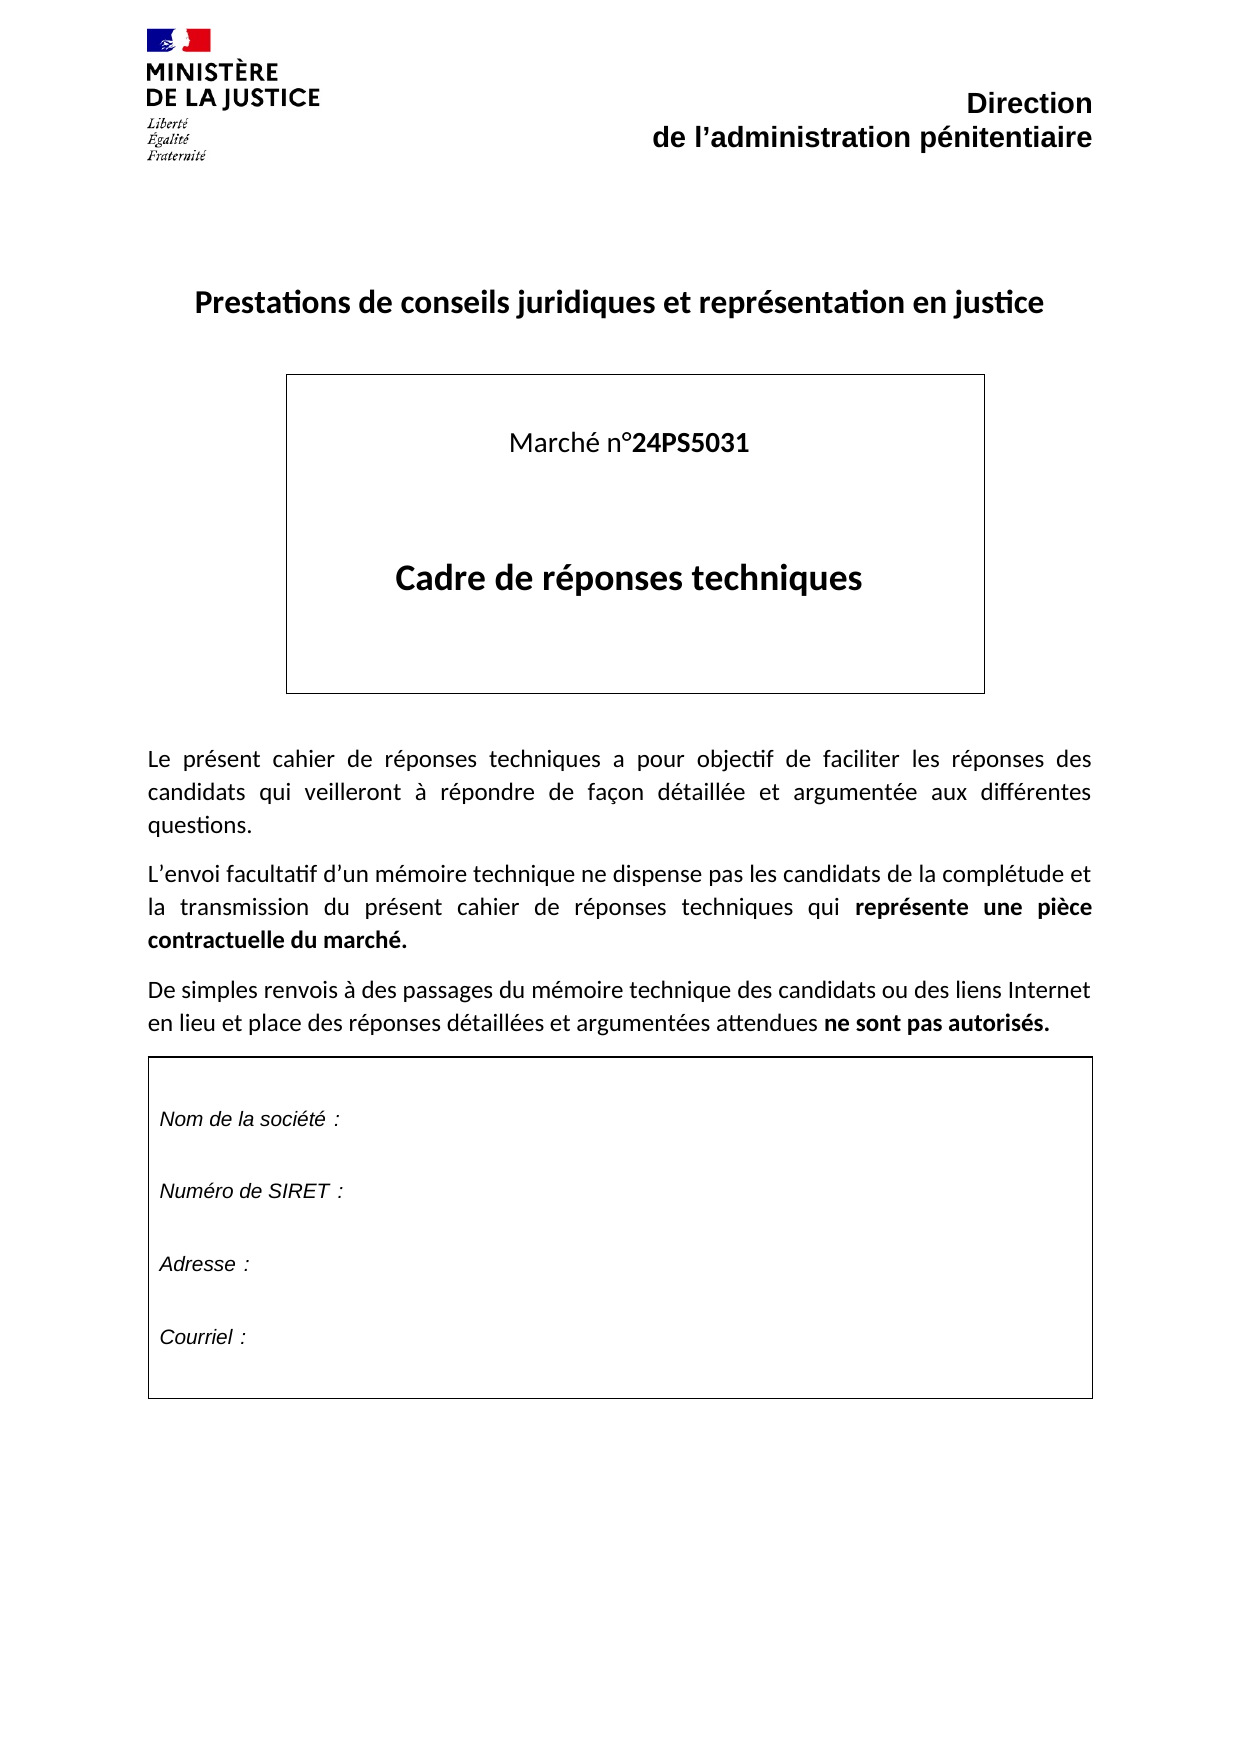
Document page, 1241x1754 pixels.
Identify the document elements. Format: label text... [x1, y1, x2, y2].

picture [147, 28, 330, 168]
text De simples renvois à des passages du mémoire technique des candidats ou des liens Internet en lieu et place des réponses détaillées et argumentées attendues ne sont pas autorisés. [148, 974, 1093, 1037]
text Prestations de conseils juridiques et représentation en justice [148, 281, 1093, 321]
text Marché n°24PS5031 [287, 415, 984, 460]
table_header Nom de la société : Numéro de SIRET : Adresse : Courriel : [149, 1058, 1092, 1398]
text Cadre de réponses techniques [287, 544, 984, 599]
text L’envoi facultatif d’un mémoire technique ne dispense pas les candidats de la complétude et la transmission du présent cahier de réponses techniques qui représente une pièce contractuelle du marché. [148, 858, 1093, 955]
text Le présent cahier de réponses techniques a pour objectif de faciliter les réponses des candidats qui veilleront à répondre de façon détaillée et argumentée aux différentes questions. [148, 743, 1093, 839]
